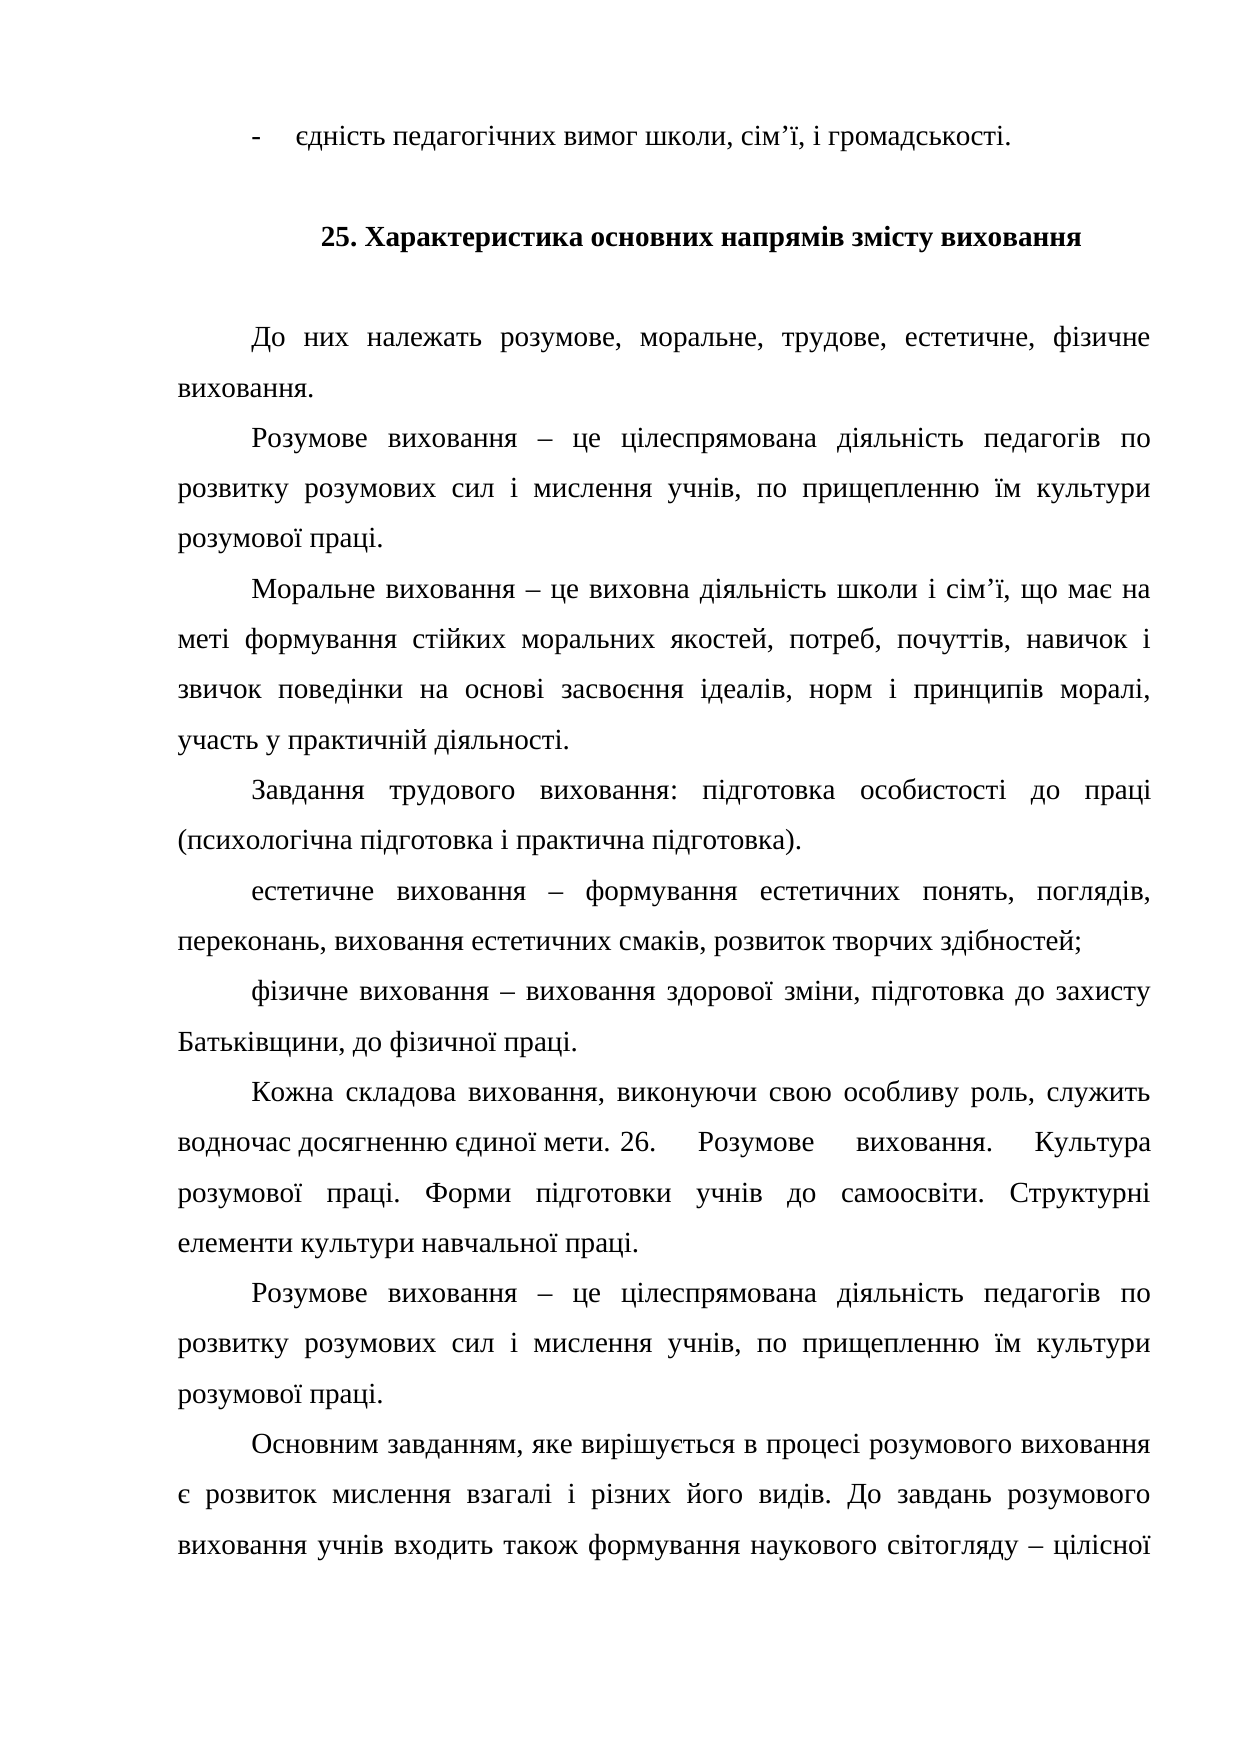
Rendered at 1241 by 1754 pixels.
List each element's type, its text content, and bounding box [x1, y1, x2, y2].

text До них належать розумове, моральне, трудове, естетичне, фізичне виховання. [177, 319, 1152, 403]
text естетичне виховання – формування естетичних понять, поглядів, переконань, виховання естетичних смаків, розвиток творчих здібностей; [177, 873, 1152, 957]
text Розумове виховання – це цілеспрямована діяльність педагогів по розвитку розумових сил і мислення учнів, по прищепленню їм культури розумової праці. [177, 420, 1152, 554]
text Моральне виховання – це виховна діяльність школи і сім’ї, що має на меті формування стійких моральних якостей, потреб, почуттів, навичок і звичок поведінки на основі засвоєння ідеалів, норм і принципів моралі, участь у практичній діяльності. [177, 571, 1152, 755]
text фізичне виховання – виховання здорової зміни, підготовка до захисту Батьківщини, до фізичної праці. [177, 973, 1152, 1057]
text Завдання трудового виховання: підготовка особистості до праці (психологічна підготовка і практична підготовка). [177, 772, 1152, 856]
list єдність педагогічних вимог школи, сім’ї, і громадськості. [177, 118, 1152, 152]
text Кожна складова виховання, виконуючи свою особливу роль, служить водночас досягненню єдиної мети. 26. Розумове виховання. Культура розумової праці. Форми підготовки учнів до самоосвіти. Структурні елементи культури навчальної праці. [177, 1074, 1152, 1258]
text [177, 1426, 1152, 1560]
text Розумове виховання – це цілеспрямована діяльність педагогів по розвитку розумових сил і мислення учнів, по прищепленню їм культури розумової праці. [177, 1275, 1152, 1409]
text 25. Характеристика основних напрямів змісту виховання [177, 219, 1152, 252]
